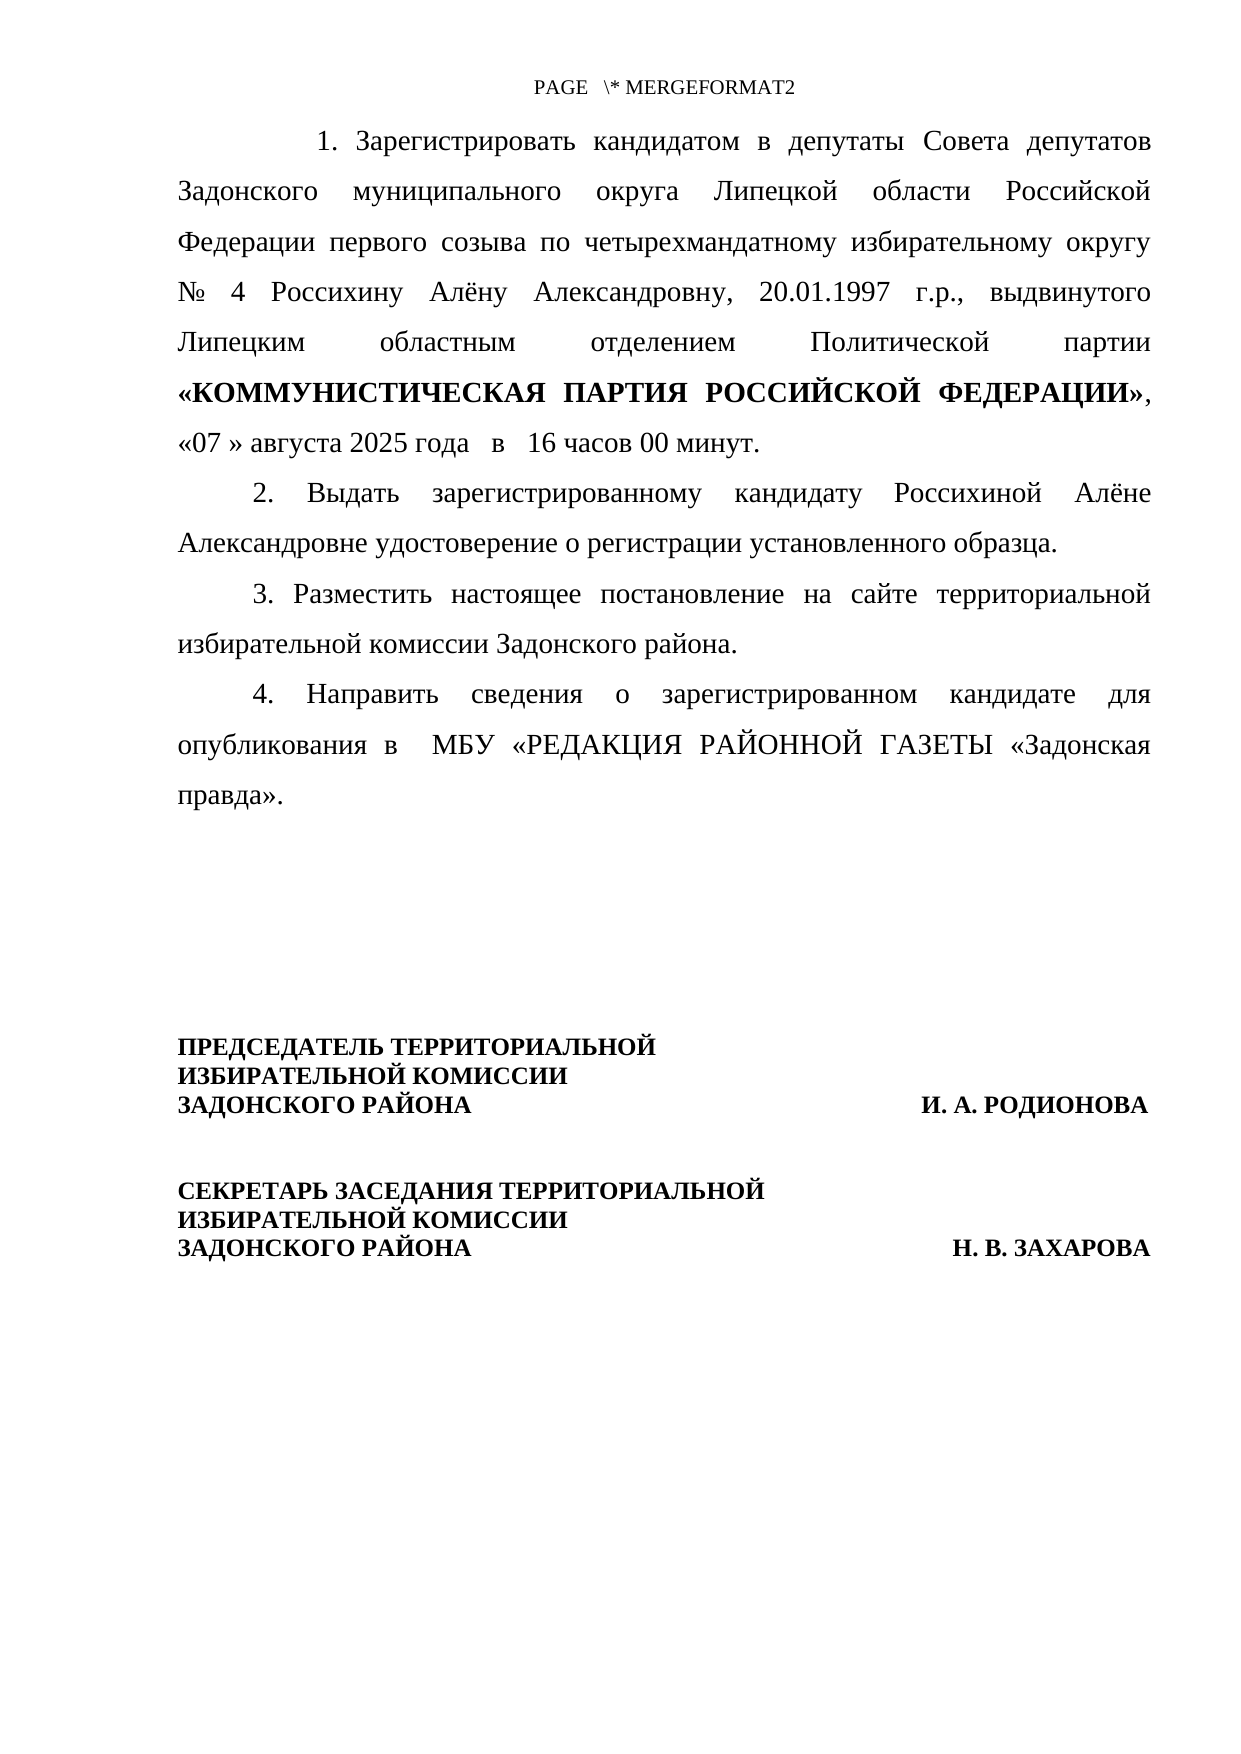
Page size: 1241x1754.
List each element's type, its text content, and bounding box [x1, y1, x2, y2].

text 2. Выдать зарегистрированному кандидату Россихиной Алёне Александровне удостоверение о регистрации установленного образца. [177, 475, 1152, 559]
text ИЗБИРАТЕЛЬНОЙ КОМИССИИ [177, 1061, 1152, 1090]
text ЗАДОНСКОГО РАЙОНА И. А. РОДИОНОВА [177, 1090, 1152, 1118]
text 4. Направить сведения о зарегистрированном кандидате для опубликования в МБУ «РЕДАКЦИЯ РАЙОННОЙ ГАЗЕТЫ «Задонская правда». [177, 677, 1152, 811]
text 1. Зарегистрировать кандидатом в депутаты Совета депутатов Задонского муниципального округа Липецкой области Российской Федерации первого созыва по четырехмандатному избирательному округу № 4 Россихину Алёну Александровну, 20.01.1997 г.р., выдвинутого Липецким областным отделением Политической партии «КОММУНИСТИЧЕСКАЯ ПАРТИЯ РОССИЙСКОЙ ФЕДЕРАЦИИ», «07 » августа 2025 года в 16 часов 00 минут. [177, 123, 1152, 458]
text ИЗБИРАТЕЛЬНОЙ КОМИССИИ [177, 1205, 1152, 1233]
text ПРЕДСЕДАТЕЛЬ ТЕРРИТОРИАЛЬНОЙ [177, 1032, 1152, 1061]
text ЗАДОНСКОГО РАЙОНА Н. В. ЗАХАРОВА [177, 1233, 1152, 1262]
text 3. Разместить настоящее постановление на сайте территориальной избирательной комиссии Задонского района. [177, 576, 1152, 660]
text СЕКРЕТАРЬ ЗАСЕДАНИЯ ТЕРРИТОРИАЛЬНОЙ [177, 1176, 1152, 1205]
